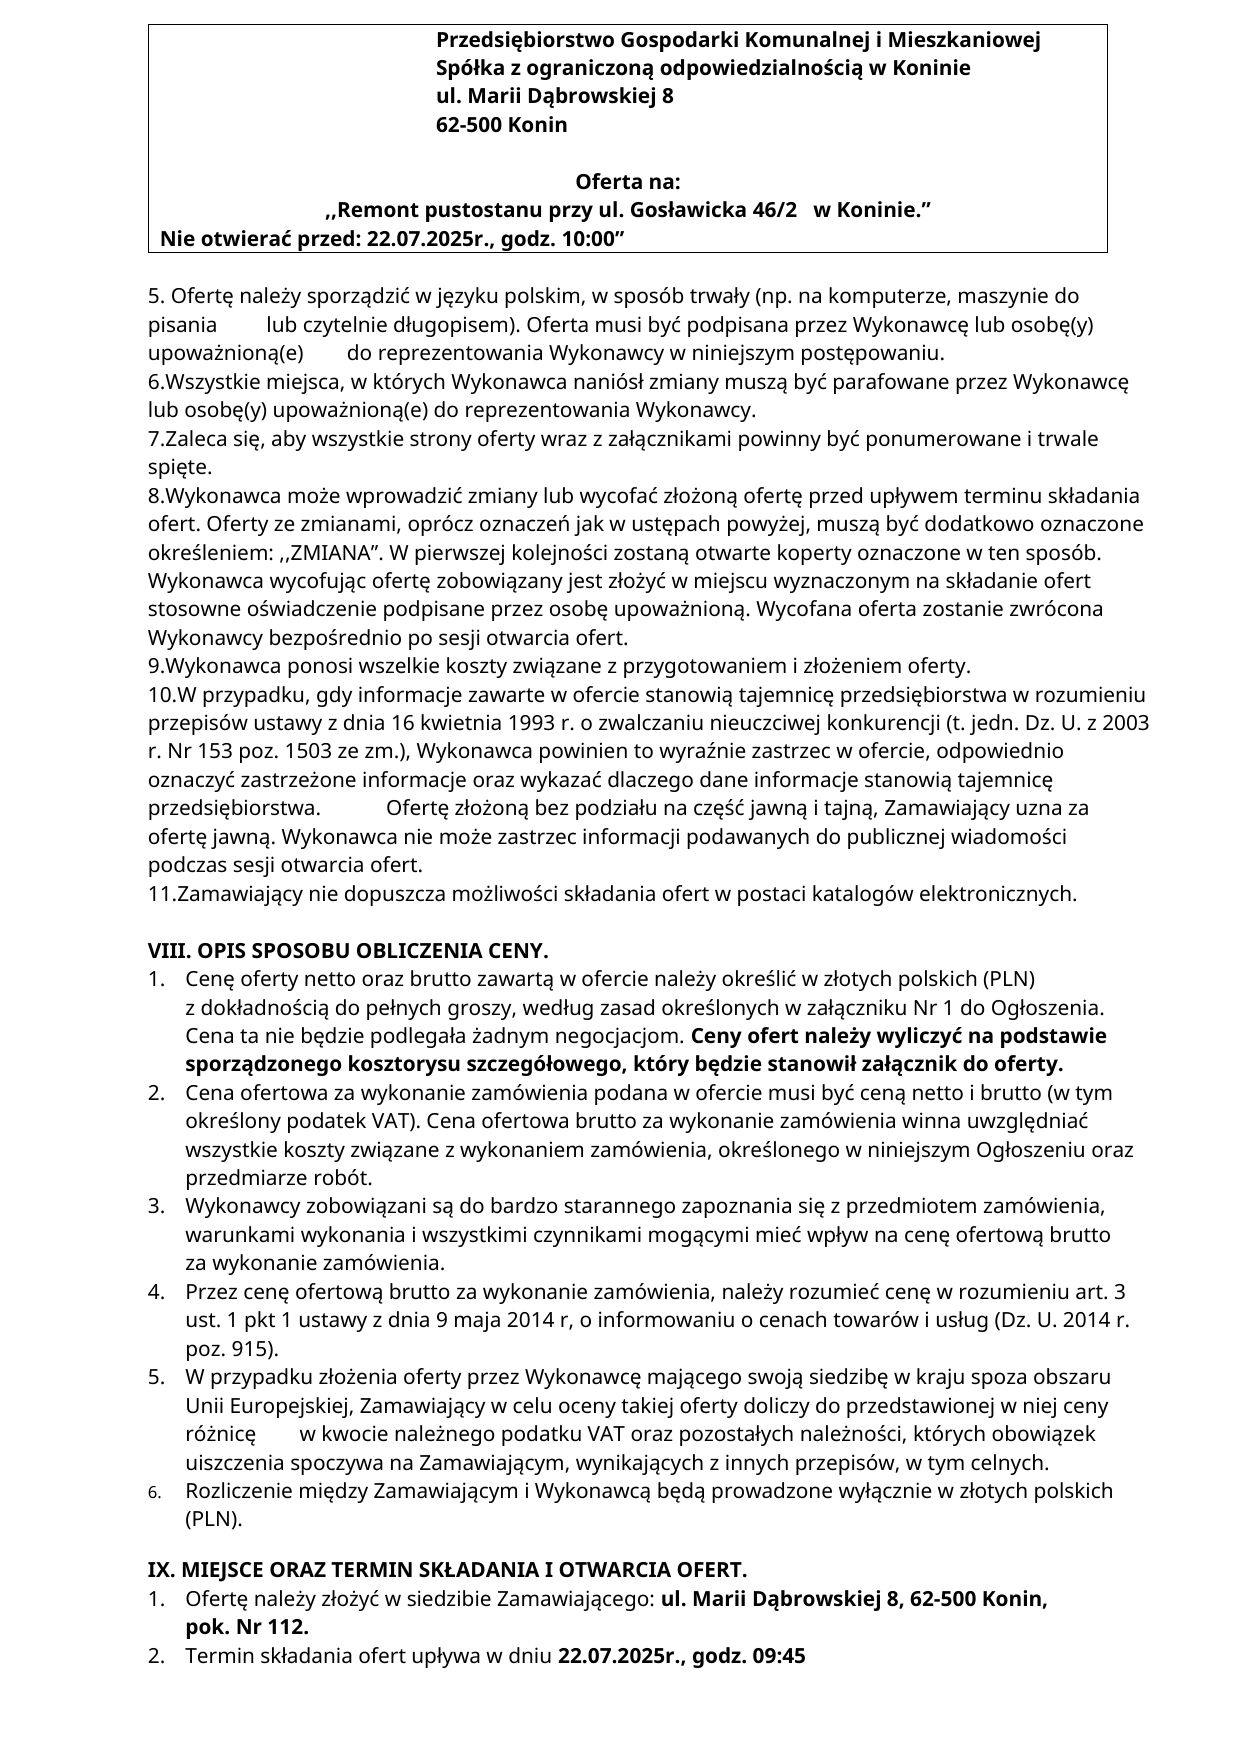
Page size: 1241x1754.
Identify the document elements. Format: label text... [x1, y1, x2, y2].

text IX. MIEJSCE ORAZ TERMIN SKŁADANIA I OTWARCIA OFERT. [148, 1556, 1152, 1584]
list Termin składania ofert upływa w dniu 22.07.2025r., godz. 09:45 [148, 1641, 1152, 1669]
text Cena ta nie będzie podlegała żadnym negocjacjom. Ceny ofert należy wyliczyć na podstawie sporządzonego kosztorysu szczegółowego, który będzie stanowił załącznik do oferty. [185, 1021, 1152, 1078]
text 8.Wykonawca może wprowadzić zmiany lub wycofać złożoną ofertę przed upływem terminu składania ofert. Oferty ze zmianami, oprócz oznaczeń jak w ustępach powyżej, muszą być dodatkowo oznaczone określeniem: ,,ZMIANA”. W pierwszej kolejności zostaną otwarte koperty oznaczone w ten sposób. Wykonawca wycofując ofertę zobowiązany jest złożyć w miejscu wyznaczonym na składanie ofert stosowne oświadczenie podpisane przez osobę upoważnioną. Wycofana oferta zostanie zwrócona Wykonawcy bezpośrednio po sesji otwarcia ofert. [148, 481, 1152, 651]
text VIII. OPIS SPOSOBU OBLICZENIA CENY. [148, 936, 1152, 964]
list Cenę oferty netto oraz brutto zawartą w ofercie należy określić w złotych polskich (PLN) z dokładnością do pełnych groszy, według zasad określonych w załączniku Nr 1 do Ogłoszenia. [148, 964, 1152, 1021]
list Wykonawcy zobowiązani są do bardzo starannego zapoznania się z przedmiotem zamówienia, warunkami wykonania i wszystkimi czynnikami mogącymi mieć wpływ na cenę ofertową brutto za wykonanie zamówienia. [148, 1192, 1152, 1277]
text 10.W przypadku, gdy informacje zawarte w ofercie stanowią tajemnicę przedsiębiorstwa w rozumieniu przepisów ustawy z dnia 16 kwietnia 1993 r. o zwalczaniu nieuczciwej konkurencji (t. jedn. Dz. U. z 2003 r. Nr 153 poz. 1503 ze zm.), Wykonawca powinien to wyraźnie zastrzec w ofercie, odpowiednio oznaczyć zastrzeżone informacje oraz wykazać dlaczego dane informacje stanowią tajemnicę przedsiębiorstwa. Ofertę złożoną bez podziału na część jawną i tajną, Zamawiający uzna za ofertę jawną. Wykonawca nie może zastrzec informacji podawanych do publicznej wiadomości podczas sesji otwarcia ofert. [148, 680, 1152, 879]
text 9.Wykonawca ponosi wszelkie koszty związane z przygotowaniem i złożeniem oferty. [148, 651, 1152, 680]
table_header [149, 25, 1107, 252]
text 6.Wszystkie miejsca, w których Wykonawca naniósł zmiany muszą być parafowane przez Wykonawcę lub osobę(y) upoważnioną(e) do reprezentowania Wykonawcy. [148, 367, 1152, 424]
list W przypadku złożenia oferty przez Wykonawcę mającego swoją siedzibę w kraju spoza obszaru Unii Europejskiej, Zamawiający w celu oceny takiej oferty doliczy do przedstawionej w niej ceny różnicę w kwocie należnego podatku VAT oraz pozostałych należności, których obowiązek uiszczenia spoczywa na Zamawiającym, wynikających z innych przepisów, w tym celnych. [148, 1362, 1152, 1476]
list Przez cenę ofertową brutto za wykonanie zamówienia, należy rozumieć cenę w rozumieniu art. 3 ust. 1 pkt 1 ustawy z dnia 9 maja 2014 r, o informowaniu o cenach towarów i usług (Dz. U. 2014 r. poz. 915). [148, 1277, 1152, 1362]
list Cena ofertowa za wykonanie zamówienia podana w ofercie musi być ceną netto i brutto (w tym określony podatek VAT). Cena ofertowa brutto za wykonanie zamówienia winna uwzględniać wszystkie koszty związane z wykonaniem zamówienia, określonego w niniejszym Ogłoszeniu oraz przedmiarze robót. [148, 1078, 1152, 1192]
list Rozliczenie między Zamawiającym i Wykonawcą będą prowadzone wyłącznie w złotych polskich (PLN). [148, 1476, 1152, 1533]
list Ofertę należy złożyć w siedzibie Zamawiającego: ul. Marii Dąbrowskiej 8, 62-500 Konin, pok. Nr 112. [148, 1584, 1152, 1641]
text 11.Zamawiający nie dopuszcza możliwości składania ofert w postaci katalogów elektronicznych. [148, 879, 1152, 907]
text 5. Ofertę należy sporządzić w języku polskim, w sposób trwały (np. na komputerze, maszynie do pisania lub czytelnie długopisem). Oferta musi być podpisana przez Wykonawcę lub osobę(y) upoważnioną(e) do reprezentowania Wykonawcy w niniejszym postępowaniu. [148, 282, 1152, 367]
text 7.Zaleca się, aby wszystkie strony oferty wraz z załącznikami powinny być ponumerowane i trwale spięte. [148, 424, 1152, 481]
